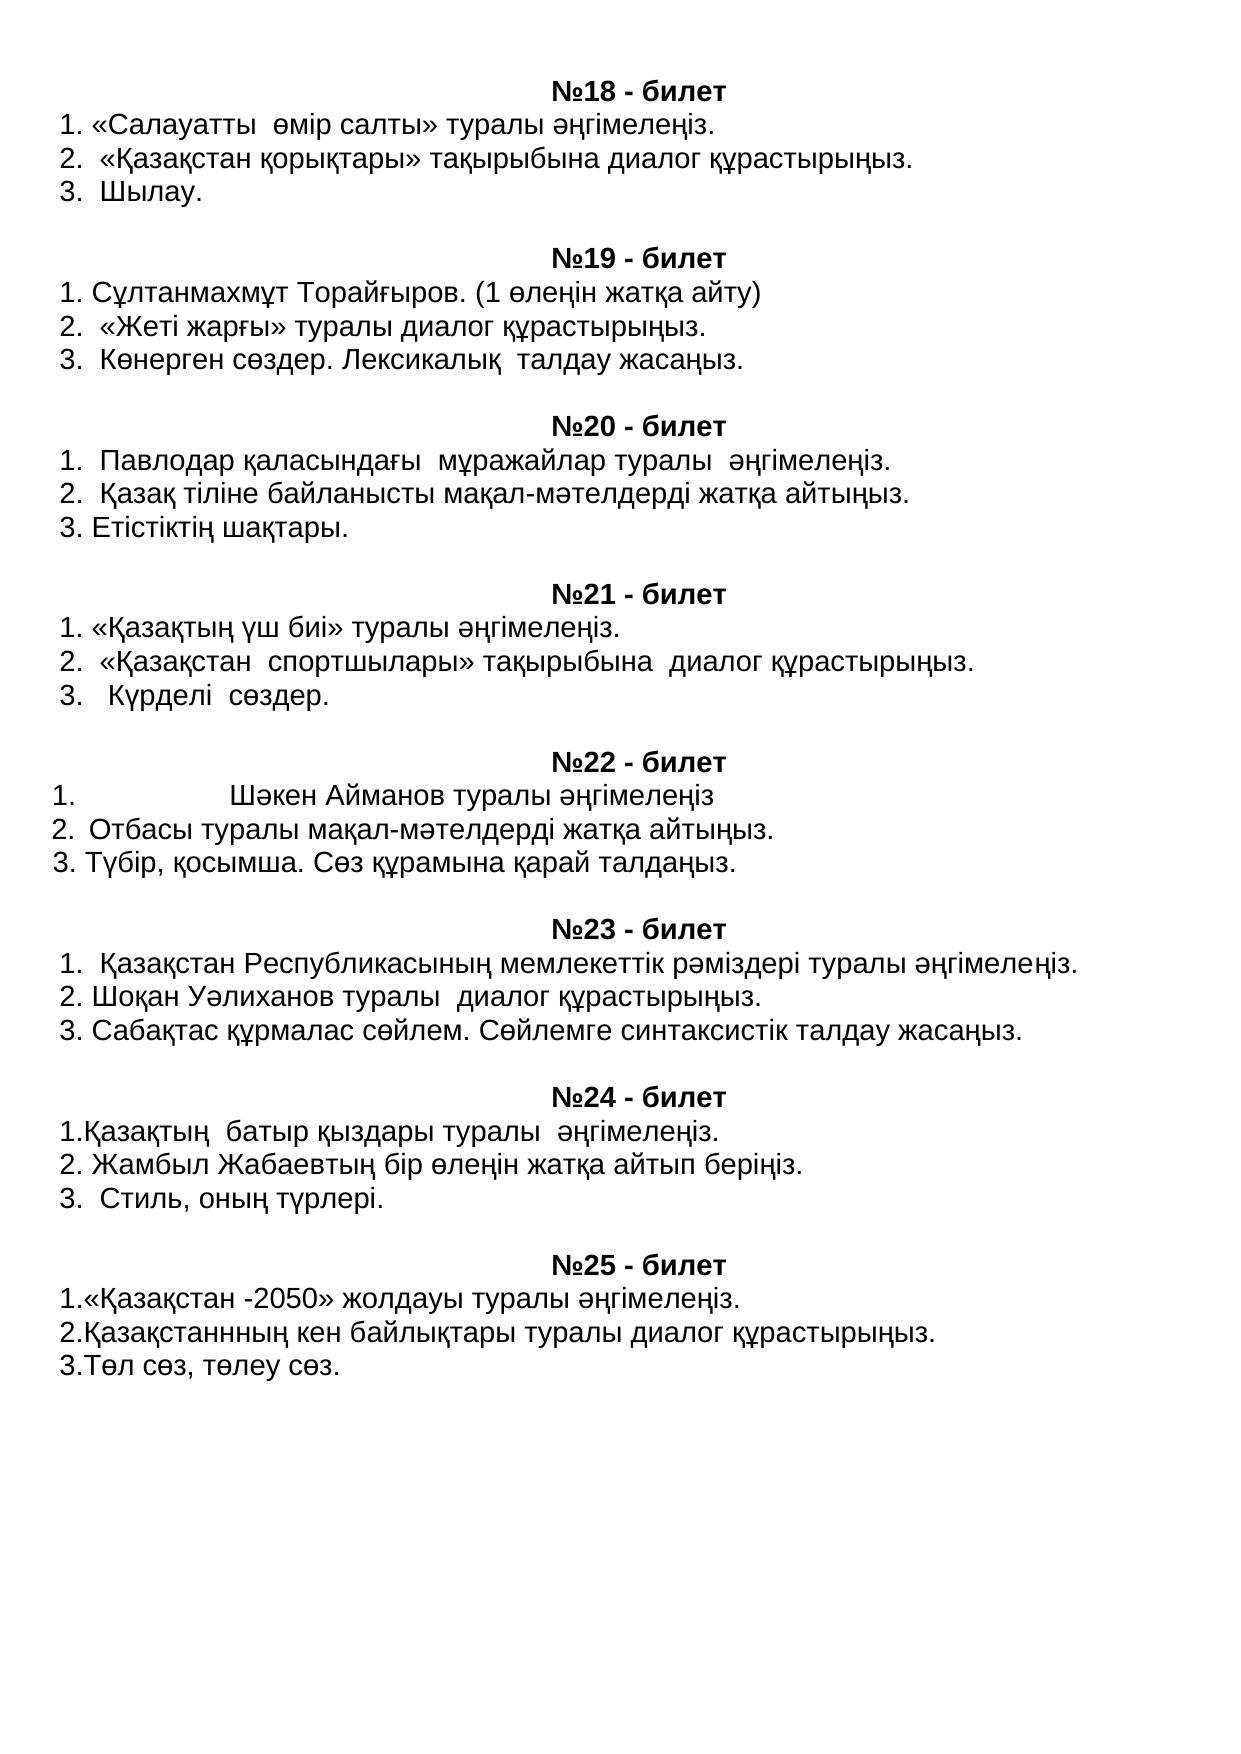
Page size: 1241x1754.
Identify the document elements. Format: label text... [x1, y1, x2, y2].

text 2. Қазақ тіліне байланысты мақал-мәтелдерді жатқа айтыңыз. [59, 476, 1219, 510]
text 2. Жамбыл Жабаевтың бір өлеңін жатқа айтып беріңіз. [59, 1147, 1219, 1181]
text 1. «Салауатты өмір салты» туралы әңгімелеңіз. [59, 107, 1219, 141]
text №25 - билет [59, 1248, 1219, 1281]
text 1.Қазақтың батыр қыздары туралы әңгімелеңіз. [59, 1114, 1219, 1147]
list 2.Қазақстаннның кен байлықтары туралы диалог құрастырыңыз. [59, 1315, 1219, 1348]
text №18 - билет [59, 74, 1219, 107]
text 2. «Жеті жарғы» туралы диалог құрастырыңыз. [59, 309, 1219, 342]
text 1. Сұлтанмахмұт Торайғыров. (1 өлеңін жатқа айту) [59, 275, 1219, 309]
text 1. «Қазақтың үш биі» туралы әңгімелеңіз. [59, 611, 1219, 644]
text №21 - билет [59, 577, 1219, 611]
list Шәкен Айманов туралы әңгімелеңіз [52, 778, 1219, 812]
text 3. Түбір, қосымша. Сөз құрамына қарай талдаңыз. [44, 845, 1219, 879]
text 1. Қазақстан Республикасының мемлекеттік рәміздері туралы әңгімелеңіз. [59, 946, 1219, 979]
text №19 - билет [59, 242, 1219, 275]
text №22 - билет [59, 745, 1219, 778]
list Отбасы туралы мақал-мәтелдерді жатқа айтыңыз. [51, 812, 1219, 845]
text 3. Стиль, оның түрлері. [59, 1181, 1219, 1214]
text 3. Шылау. [59, 174, 1219, 208]
list 3.Төл сөз, төлеу сөз. [59, 1348, 1219, 1382]
text 2. Шоқан Уәлиханов туралы диалог құрастырыңыз. [59, 979, 1219, 1013]
text 3. Көнерген сөздер. Лексикалық талдау жасаңыз. [59, 342, 1219, 376]
text 2. «Қазақстан қорықтары» тақырыбына диалог құрастырыңыз. [59, 141, 1219, 174]
list 1.«Қазақстан -2050» жолдауы туралы әңгімелеңіз. [59, 1281, 1219, 1315]
text №24 - билет [59, 1080, 1219, 1114]
text №20 - билет [59, 409, 1219, 443]
text 3. Сабақтас құрмалас сөйлем. Сөйлемге синтаксистік талдау жасаңыз. [59, 1013, 1219, 1047]
text 3. Күрделі сөздер. [59, 678, 1219, 711]
text №23 - билет [59, 912, 1219, 946]
text 1. Павлодар қаласындағы мұражайлар туралы әңгімелеңіз. [59, 443, 1219, 476]
text 2. «Қазақстан спортшылары» тақырыбына диалог құрастырыңыз. [59, 644, 1219, 678]
text 3. Етістіктің шақтары. [59, 510, 1219, 543]
